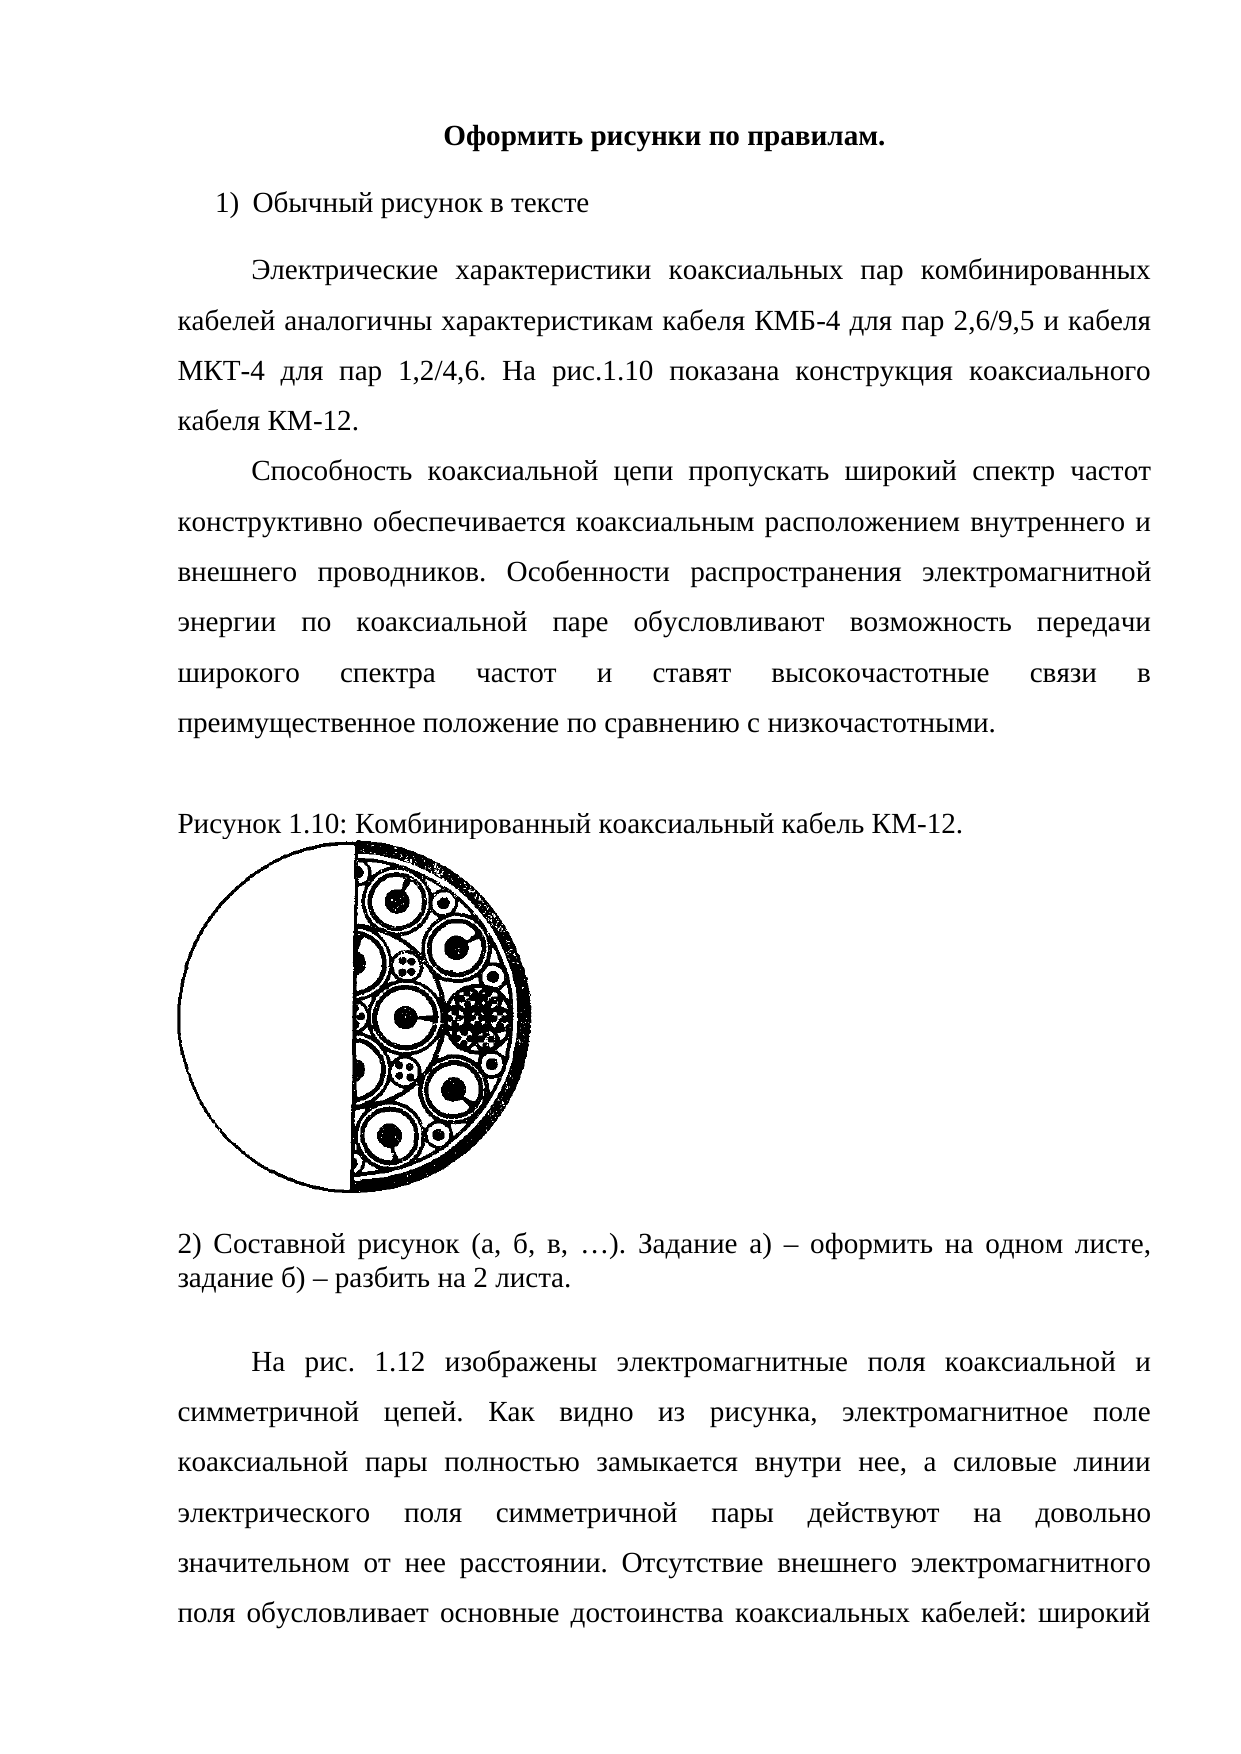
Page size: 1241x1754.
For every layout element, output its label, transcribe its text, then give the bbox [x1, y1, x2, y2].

text Способность коаксиальной цепи пропускать широкий спектр частот конструктивно обеспечивается коаксиальным расположением внутреннего и внешнего проводников. Особенности распространения электромагнитной энергии по коаксиальной паре обусловливают возможность передачи широкого спектра частот и ставят высокочастотные связи в преимущественное положение по сравнению с низкочастотными. [177, 453, 1152, 739]
text Электрические характеристики коаксиальных пар комбинированных кабелей аналогичны характеристикам кабеля КМБ-4 для пар 2,6/9,5 и кабеля МКТ-4 для пар 1,2/4,6. На рис.1.10 показана конструкция коаксиального кабеля КМ-12. [177, 252, 1152, 437]
picture [177, 839, 532, 1193]
text 2) Составной рисунок (а, б, в, …). Задание а) – оформить на одном листе, задание б) – разбить на 2 листа. [177, 1226, 1152, 1293]
text Рисунок 1.10: Комбинированный коаксиальный кабель КМ-12. [177, 806, 1152, 839]
list Обычный рисунок в тексте [215, 185, 1152, 219]
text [177, 1344, 1152, 1629]
text Оформить рисунки по правилам. [177, 118, 1152, 152]
